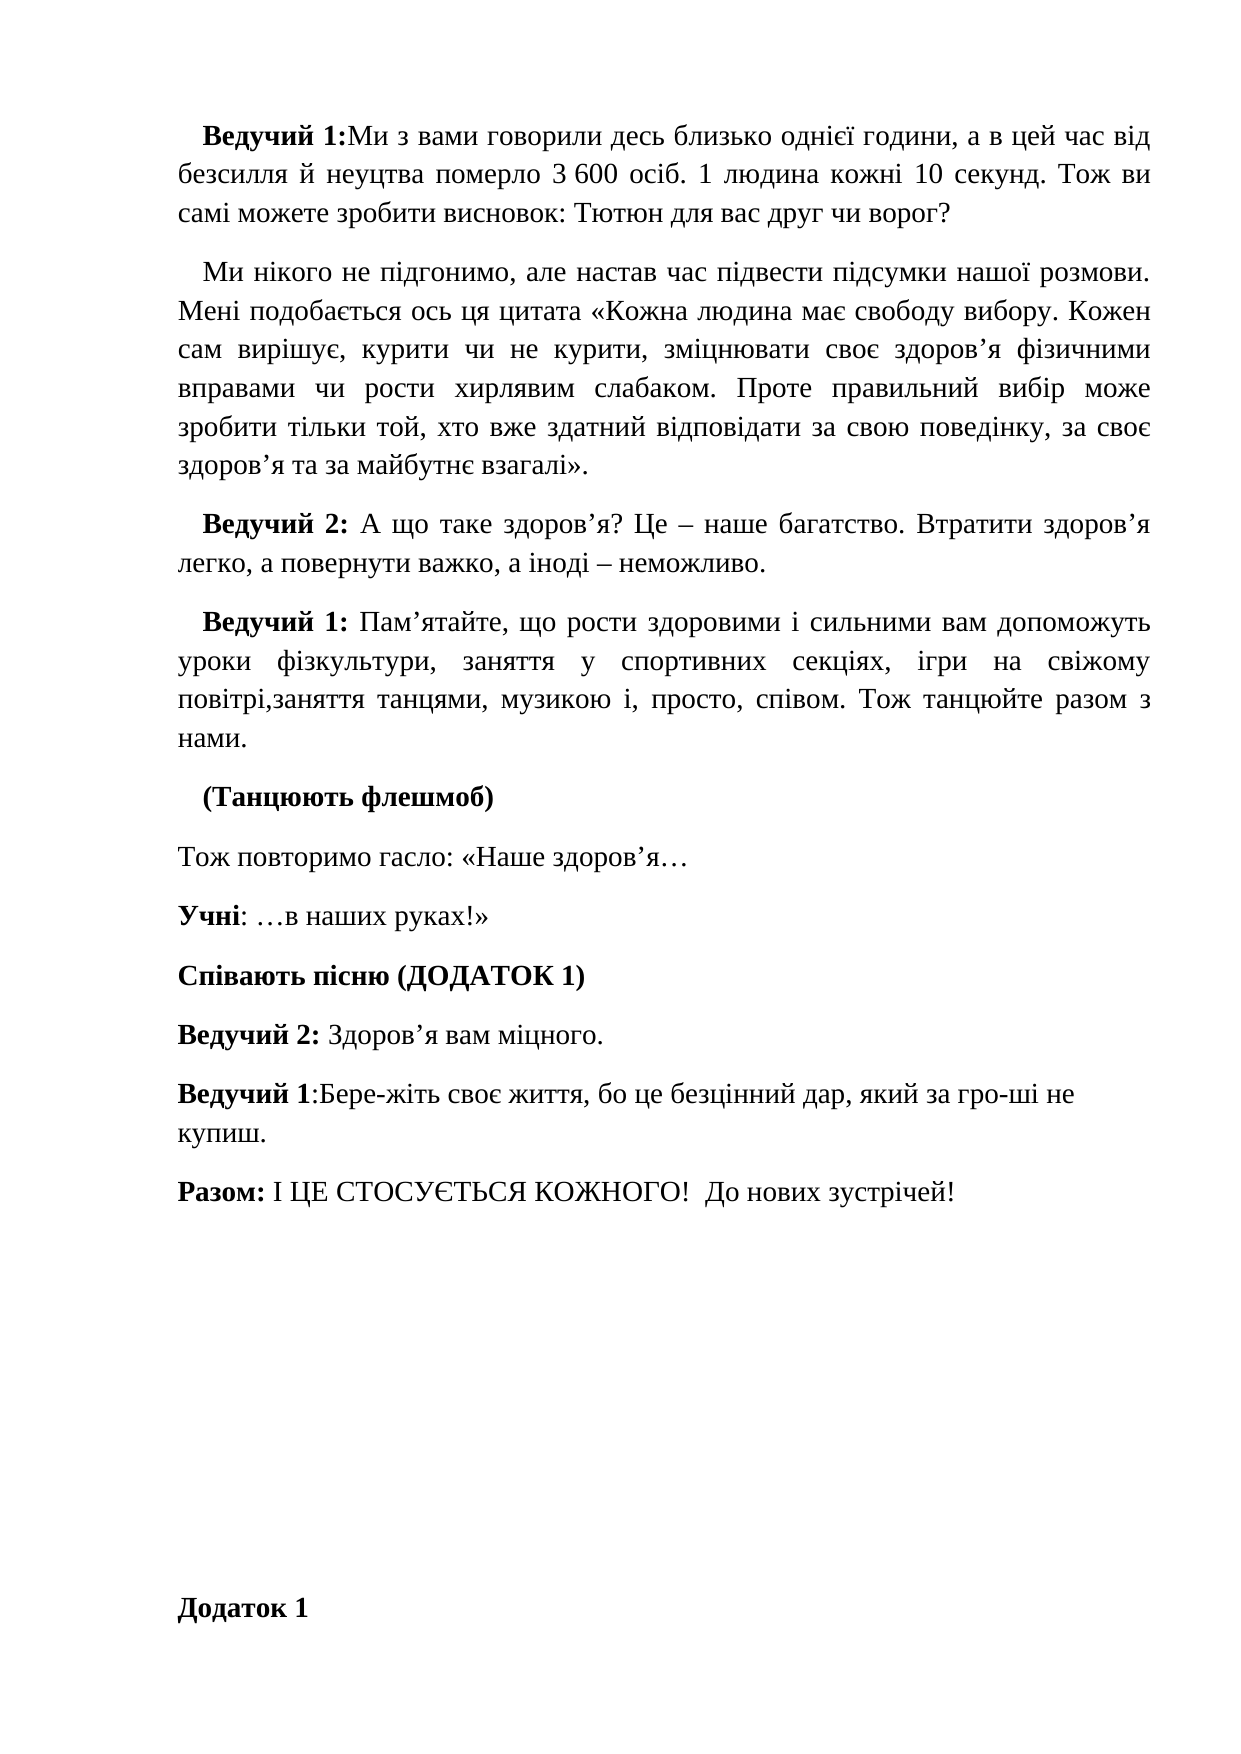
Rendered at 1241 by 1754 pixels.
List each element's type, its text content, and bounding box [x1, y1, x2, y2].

text Ведучий 2: А що таке здоров’я? Це – наше багатство. Втратити здоров’я легко, а повернути важко, а іноді – неможливо. [178, 507, 1152, 579]
text Ведучий 1:Бере-жіть своє життя, бо це безцінний дар, який за гро-ші не купиш. [177, 1076, 1152, 1148]
text Співають пісню (ДОДАТОК 1) [177, 958, 1151, 991]
text Ведучий 1:Ми з вами говорили десь близько однієї години, а в цей час від безсилля й неуцтва померло 3 600 осіб. 1 людина кожні 10 секунд. Тож ви самі можете зробити висновок: Тютюн для вас друг чи ворог? [178, 118, 1152, 229]
text Учні: …в наших руках!» [177, 898, 1151, 932]
text Тож повторимо гасло: «Наше здоров’я… [177, 839, 1151, 872]
text Разом: І ЦЕ СТОСУЄТЬСЯ КОЖНОГО! До нових зустрічей! [177, 1174, 1152, 1208]
text Ведучий 1: Пам’ятайте, що рости здоровими і сильними вам допоможуть уроки фізкультури, заняття у спортивних секціях, ігри на свіжому повітрі,заняття танцями, музикою і, просто, співом. Тож танцюйте разом з нами. [178, 604, 1152, 754]
text Ми нікого не підгонимо, але настав час підвести підсумки нашої розмови. Мені подобається ось ця цитата «Кожна людина має свободу вибору. Кожен сам вирішує, курити чи не курити, зміцнювати своє здоров’я фізичними вправами чи рости хирлявим слабаком. Проте правильний вибір може зробити тільки той, хто вже здатний відповідати за свою поведінку, за своє здоров’я та за майбутнє взагалі». [178, 254, 1152, 481]
text (Танцюють флешмоб) [178, 779, 1152, 813]
text Ведучий 2: Здоров’я вам міцного. [177, 1017, 1152, 1051]
text Додаток 1 [177, 1590, 1152, 1623]
